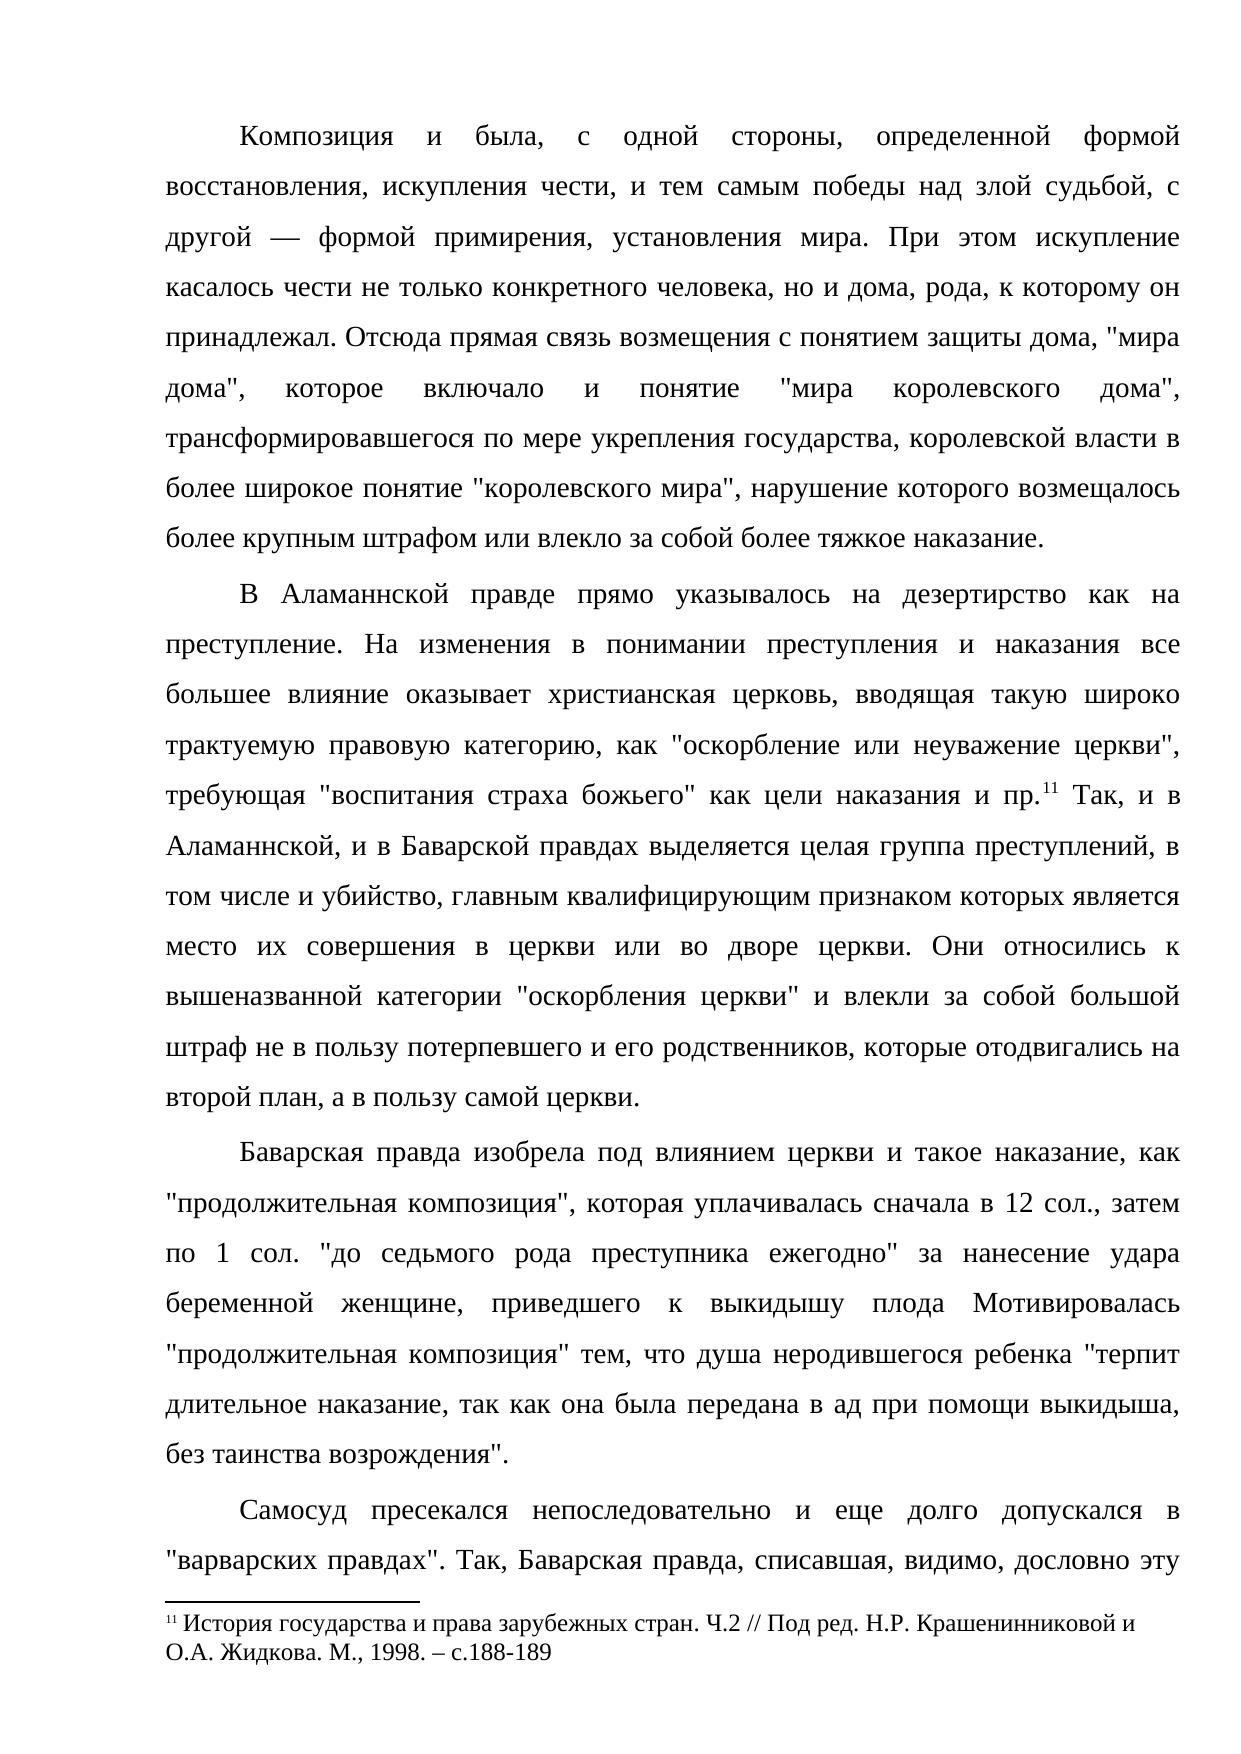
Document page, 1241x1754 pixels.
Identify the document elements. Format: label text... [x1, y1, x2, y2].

text В Аламаннской правде прямо указывалось на дезертирство как на преступление. На изменения в понимании преступления и наказания все большее влияние оказывает христианская церковь, вводящая такую широко трактуемую правовую категорию, как "оскорбление или неуважение церкви", требующая "воспитания страха божьего" как цели наказания и пр. Так, и в Аламаннской, и в Баварской правдах выделяется целая группа преступлений, в том числе и убийство, главным квалифицирующим признаком которых является место их совершения в церкви или во дворе церкви. Они относились к вышеназванной категории "оскорбления церкви" и влекли за собой большой штраф не в пользу потерпевшего и его родственников, которые отодвигались на второй план, а в пользу самой церкви. [165, 576, 1181, 1113]
text Баварская правда изобрела под влиянием церкви и такое наказание, как "продолжительная композиция", которая уплачивалась сначала в 12 сол., затем по 1 сол. "до седьмого рода преступника ежегодно" за нанесение удара беременной женщине, приведшего к выкидышу плода Мотивировалась "продолжительная композиция" тем, что душа неродившегося ребенка "терпит длительное наказание, так как она была передана в ад при помощи выкидыша, без таинства возрождения". [165, 1134, 1181, 1470]
text Композиция и была, с одной стороны, определенной формой восстановления, искупления чести, и тем самым победы над злой судьбой, с другой — формой примирения, установления мира. При этом искупление касалось чести не только конкретного человека, но и дома, рода, к которому он принадлежал. Отсюда прямая связь возмещения с понятием защиты дома, "мира дома", которое включало и понятие "мира королевского дома", трансформировавшегося по мере укрепления государства, королевской власти в более широкое понятие "королевского мира", нарушение которого возмещалось более крупным штрафом или влекло за собой более тяжкое наказание. [165, 118, 1181, 554]
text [165, 1492, 1181, 1576]
